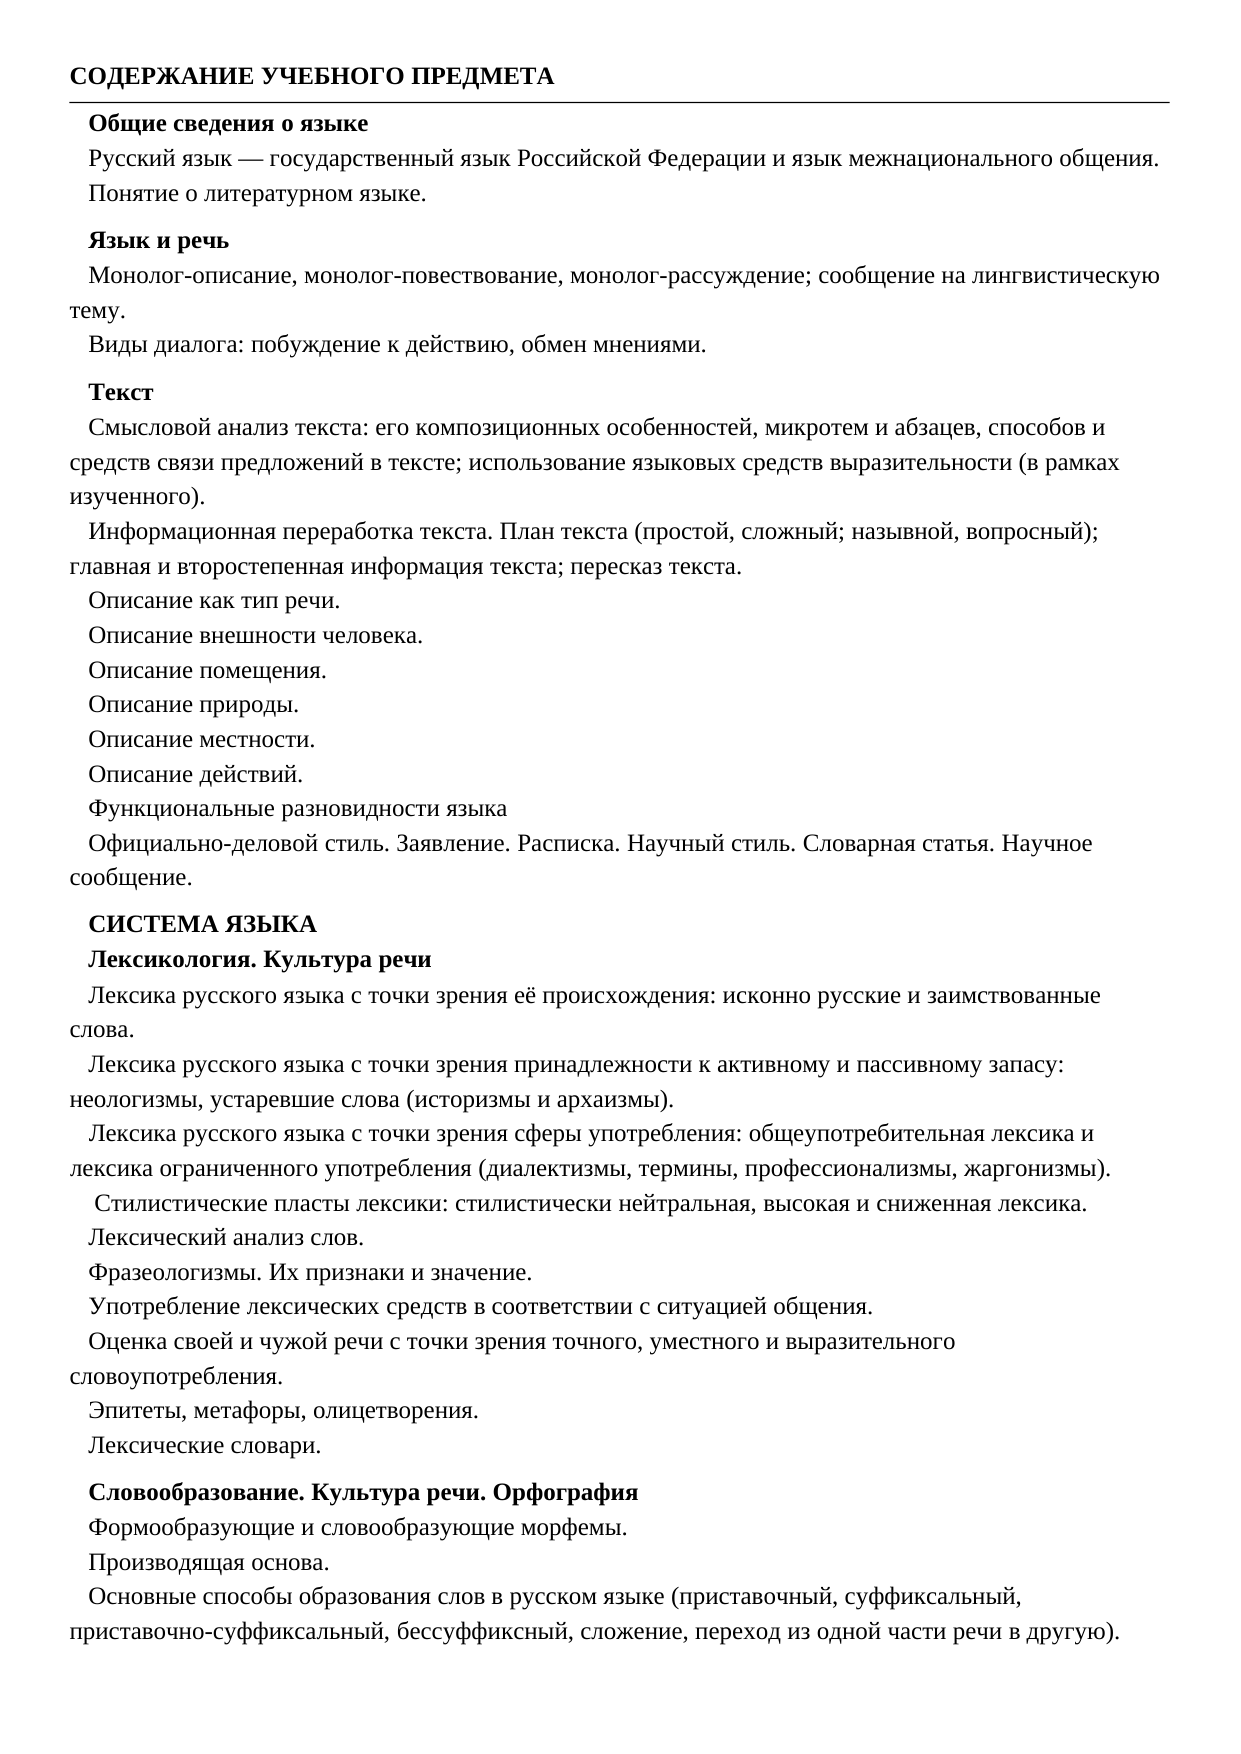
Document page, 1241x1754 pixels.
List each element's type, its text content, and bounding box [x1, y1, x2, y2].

text Описание природы. Описание местности. Описание действий. [88, 689, 318, 788]
text Русский язык — государственный язык Российской Федерации и язык межнационального общения. Понятие о литературном языке. [88, 143, 1163, 207]
text Официально-деловой стиль. Заявление. Расписка. Научный стиль. Словарная статья. Научное сообщение. [69, 828, 1184, 891]
text Эпитеты, метафоры, олицетворения. Лексические словари. [88, 1396, 482, 1459]
text Общие сведения о языке [88, 108, 1184, 137]
text Смысловой анализ текста: его композиционных особенностей, микротем и абзацев, способов и средств связи предложений в тексте; использование языковых средств выразительности (в рамках изученного). [69, 412, 1123, 510]
text Употребление лексических средств в соответствии с ситуацией общения. [88, 1292, 1184, 1321]
text Монолог-описание, монолог-повествование, монолог-рассуждение; сообщение на лингвистическую тему. [69, 260, 1163, 324]
text Основные способы образования слов в русском языке (приставочный, суффиксальный, приставочно-суффиксальный, бессуффиксный, сложение, переход из одной части речи в другую). [69, 1581, 1121, 1645]
text Лексика русского языка с точки зрения принадлежности к активному и пассивному запасу: неологизмы, устаревшие слова (историзмы и архаизмы). [69, 1049, 1068, 1112]
text Лексикология. Культура речи [88, 944, 1184, 973]
text Функциональные разновидности языка [88, 793, 1184, 822]
text Виды диалога: побуждение к действию, обмен мнениями. [88, 329, 1184, 358]
text Текст [88, 377, 1184, 406]
text Лексика русского языка с точки зрения её происхождения: исконно русские и заимствованные слова. [69, 980, 1104, 1043]
text Оценка своей и чужой речи с точки зрения точного, уместного и выразительного словоупотребления. [69, 1326, 958, 1390]
text СИСТЕМА ЯЗЫКА [88, 909, 1184, 938]
text Информационная переработка текста. План текста (простой, сложный; назывной, вопросный); главная и второстепенная информация текста; пересказ текста. [69, 516, 1102, 579]
text Словообразование. Культура речи. Орфография Формообразующие и словообразующие морфемы. Производящая основа. [88, 1477, 728, 1575]
text Лексика русского языка с точки зрения сферы употребления: общеупотребительная лексика и лексика ограниченного употребления (диалектизмы, термины, профессионализмы, жаргонизмы). Стилистические пласты лексики: стилистически нейтральная, высокая и сниженная лексика. [69, 1118, 1112, 1217]
text Язык и речь [88, 225, 1184, 254]
text СОДЕРЖАНИЕ УЧЕБНОГО ПРЕДМЕТА [69, 61, 1184, 90]
text Описание как тип речи. Описание внешности человека. Описание помещения. [88, 585, 426, 683]
text Лексический анализ слов. Фразеологизмы. Их признаки и значение. [88, 1222, 534, 1286]
